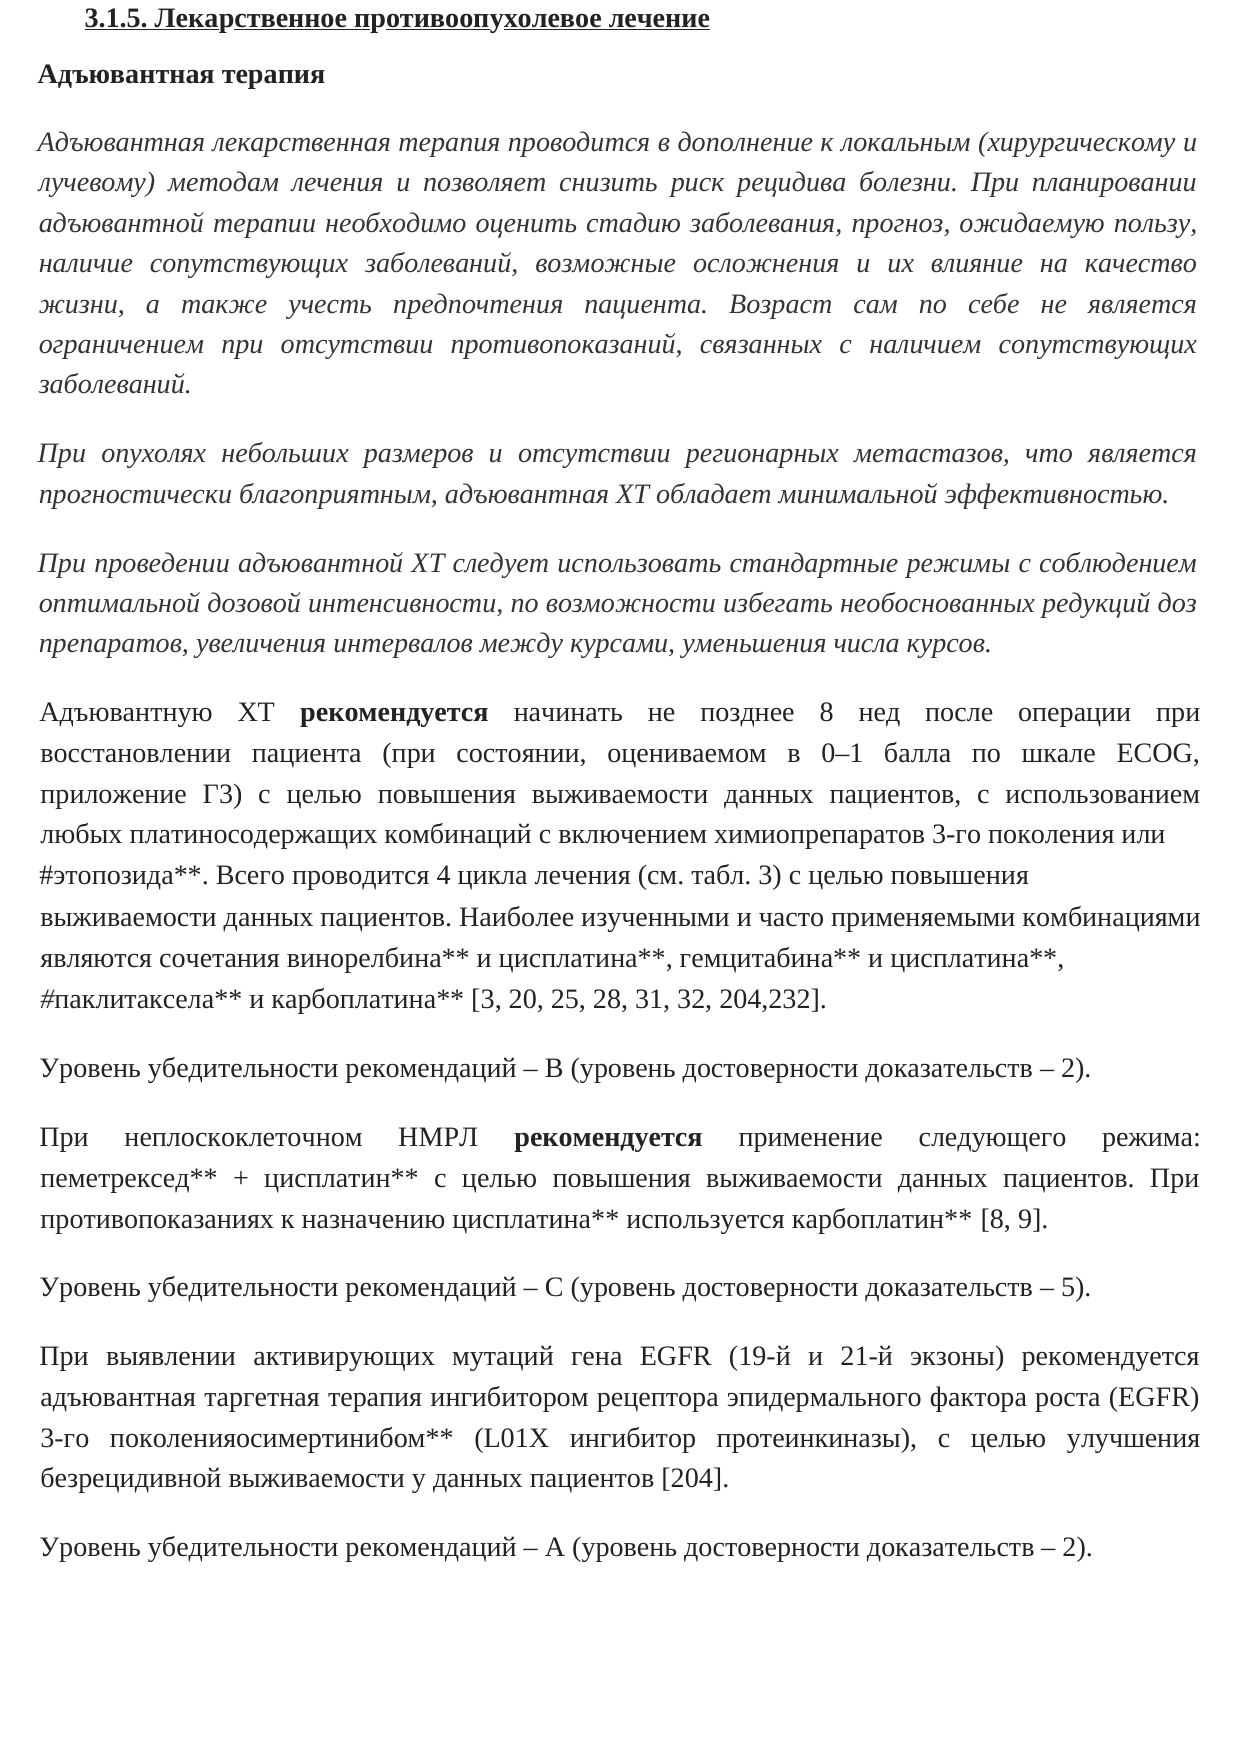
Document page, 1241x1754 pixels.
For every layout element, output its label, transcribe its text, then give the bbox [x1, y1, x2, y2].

text Адъювантную ХТ рекомендуется начинать не позднее 8 нед после операции при восстановлении пациента (при состоянии, оцениваемом в 0–1 балла по шкале ECOG, приложение Г3) с целью повышения выживаемости данных пациентов, с использованием любых платиносодержащих комбинаций с включением химиопрепаратов 3-го поколения или [39, 695, 1201, 850]
text При неплоскоклеточном НМРЛ рекомендуется применение следующего режима: пеметрексед** + цисплатин** с целью повышения выживаемости данных пациентов. При противопоказаниях к назначению цисплатина** используется карбоплатин** [8, 9]. [39, 1120, 1201, 1234]
text При проведении адъювантной ХТ следует использовать стандартные режимы с соблюдением оптимальной дозовой интенсивности, по возможности избегать необоснованных редукций доз препаратов, увеличения интервалов между курсами, уменьшения числа курсов. [37, 546, 1201, 659]
text Уровень убедительности рекомендаций – B (уровень достоверности доказательств – 2). [39, 1051, 1201, 1084]
subtitle 3.1.5. Лекарственное противоопухолевое лечение [84, 1, 1201, 33]
text #этопозида**. Всего проводится 4 цикла лечения (см. табл. 3) с целью повышения выживаемости данных пациентов. Наиболее изученными и часто применяемыми комбинациями являются сочетания винорелбина** и цисплатина**, гемцитабина** и цисплатина**, #паклитаксела** и карбоплатина** [3, 20, 25, 28, 31, 32, 204,232]. [39, 858, 1202, 1015]
text При выявлении активирующих мутаций гена EGFR (19-й и 21-й экзоны) рекомендуется адъювантная таргетная терапия ингибитором рецептора эпидермального фактора роста (EGFR) 3-го поколенияосимертинибом** (L01X ингибитор протеинкиназы), с целью улучшения безрецидивной выживаемости у данных пациентов [204]. [39, 1339, 1201, 1494]
text Уровень убедительности рекомендаций – С (уровень достоверности доказательств – 5). [39, 1271, 1201, 1303]
text Уровень убедительности рекомендаций – А (уровень достоверности доказательств – 2). [39, 1530, 1201, 1563]
text При опухолях небольших размеров и отсутствии регионарных метастазов, что является прогностически благоприятным, адъювантная ХТ обладает минимальной эффективностью. [37, 436, 1201, 509]
text Адъювантная лекарственная терапия проводится в дополнение к локальным (хирургическому и лучевому) методам лечения и позволяет снизить риск рецидива болезни. При планировании адъювантной терапии необходимо оценить стадию заболевания, прогноз, ожидаемую пользу, наличие сопутствующих заболеваний, возможные осложнения и их влияние на качество жизни, а также учесть предпочтения пациента. Возраст сам по себе не является ограничением при отсутствии противопоказаний, связанных с наличием сопутствующих заболеваний. [37, 125, 1201, 400]
text Адъювантная терапия [37, 57, 1201, 89]
